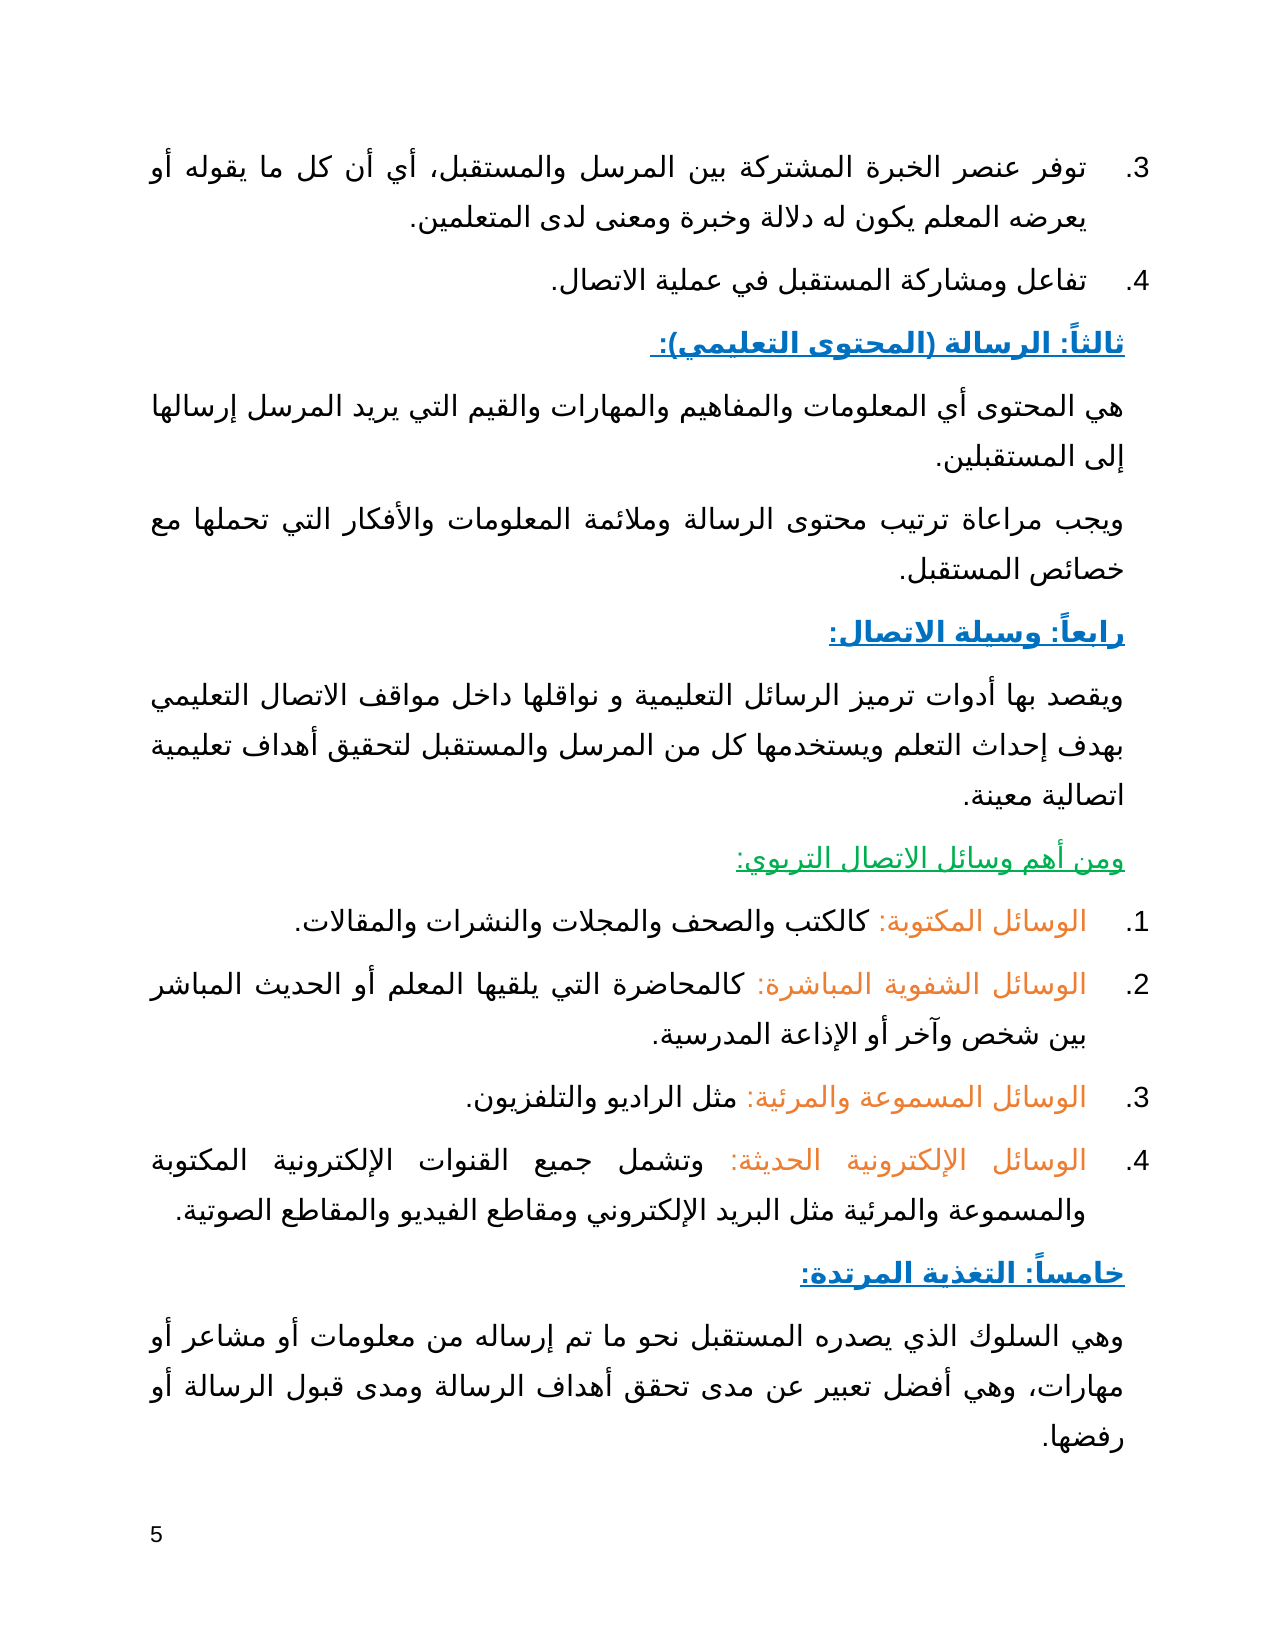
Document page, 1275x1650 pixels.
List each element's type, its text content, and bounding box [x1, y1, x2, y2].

text خامساً: التغذية المرتدة: [150, 1256, 1125, 1289]
text ثالثاً: الرسالة (المحتوى التعليمي): [150, 326, 1125, 359]
list الوسائل المكتوبة: كالكتب والصحف والمجلات والنشرات والمقالات. [150, 904, 1125, 938]
list توفر عنصر الخبرة المشتركة بين المرسل والمستقبل، أي أن كل ما يقوله أو يعرضه المعلم يكون له دلالة وخبرة ومعنى لدى المتعلمين. [150, 150, 1125, 234]
list الوسائل الشفوية المباشرة: كالمحاضرة التي يلقيها المعلم أو الحديث المباشر بين شخص وآخر أو الإذاعة المدرسية. [150, 967, 1125, 1051]
list الوسائل الإلكترونية الحديثة: وتشمل جميع القنوات الإلكترونية المكتوبة والمسموعة والمرئية مثل البريد الإلكتروني ومقاطع الفيديو والمقاطع الصوتية. [150, 1143, 1125, 1227]
text ومن أهم وسائل الاتصال التربوي: [150, 841, 1125, 875]
text ويقصد بها أدوات ترميز الرسائل التعليمية و نواقلها داخل مواقف الاتصال التعليمي بهدف إحداث التعلم ويستخدمها كل من المرسل والمستقبل لتحقيق أهداف تعليمية اتصالية معينة. [150, 678, 1125, 812]
text وهي السلوك الذي يصدره المستقبل نحو ما تم إرساله من معلومات أو مشاعر أو مهارات، وهي أفضل تعبير عن مدى تحقق أهداف الرسالة ومدى قبول الرسالة أو رفضها. [150, 1319, 1125, 1453]
list تفاعل ومشاركة المستقبل في عملية الاتصال. [150, 263, 1125, 297]
text ويجب مراعاة ترتيب محتوى الرسالة وملائمة المعلومات والأفكار التي تحملها مع خصائص المستقبل. [150, 502, 1125, 586]
text هي المحتوى أي المعلومات والمفاهيم والمهارات والقيم التي يريد المرسل إرسالها إلى المستقبلين. [150, 389, 1125, 473]
text رابعاً: وسيلة الاتصال: [150, 615, 1125, 648]
list الوسائل المسموعة والمرئية: مثل الراديو والتلفزيون. [150, 1080, 1125, 1113]
